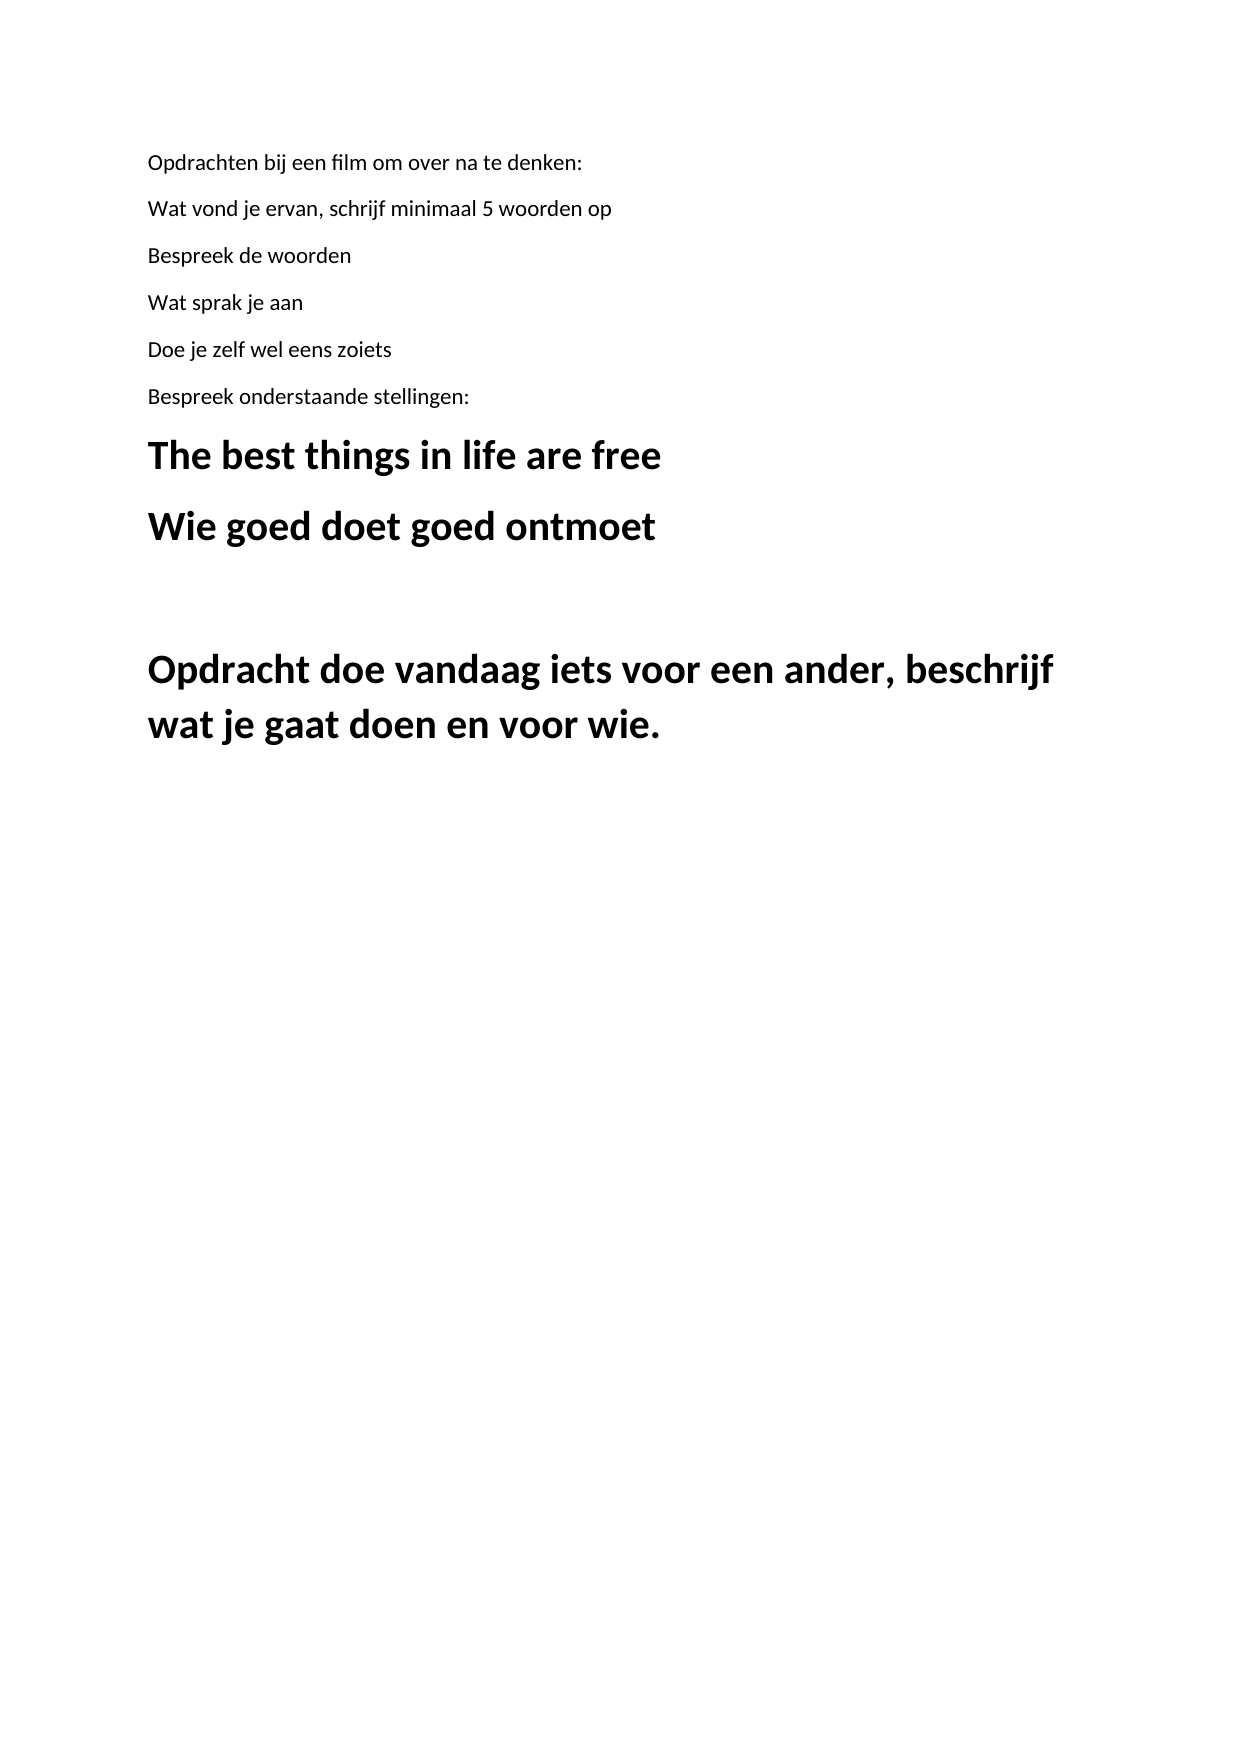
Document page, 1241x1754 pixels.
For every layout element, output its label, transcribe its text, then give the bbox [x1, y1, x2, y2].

text Opdrachten bij een film om over na te denken: [148, 148, 1093, 176]
text Wat vond je ervan, schrijf minimaal 5 woorden op [148, 194, 1093, 222]
text The best things in life are free [148, 429, 1093, 480]
text Opdracht doe vandaag iets voor een ander, beschrijf wat je gaat doen en voor wie. [148, 643, 1093, 749]
text Bespreek de woorden [148, 241, 1093, 269]
text Doe je zelf wel eens zoiets [148, 335, 1093, 363]
text Bespreek onderstaande stellingen: [148, 382, 1093, 410]
text Wie goed doet goed ontmoet [148, 500, 1093, 551]
text Wat sprak je aan [148, 288, 1093, 316]
